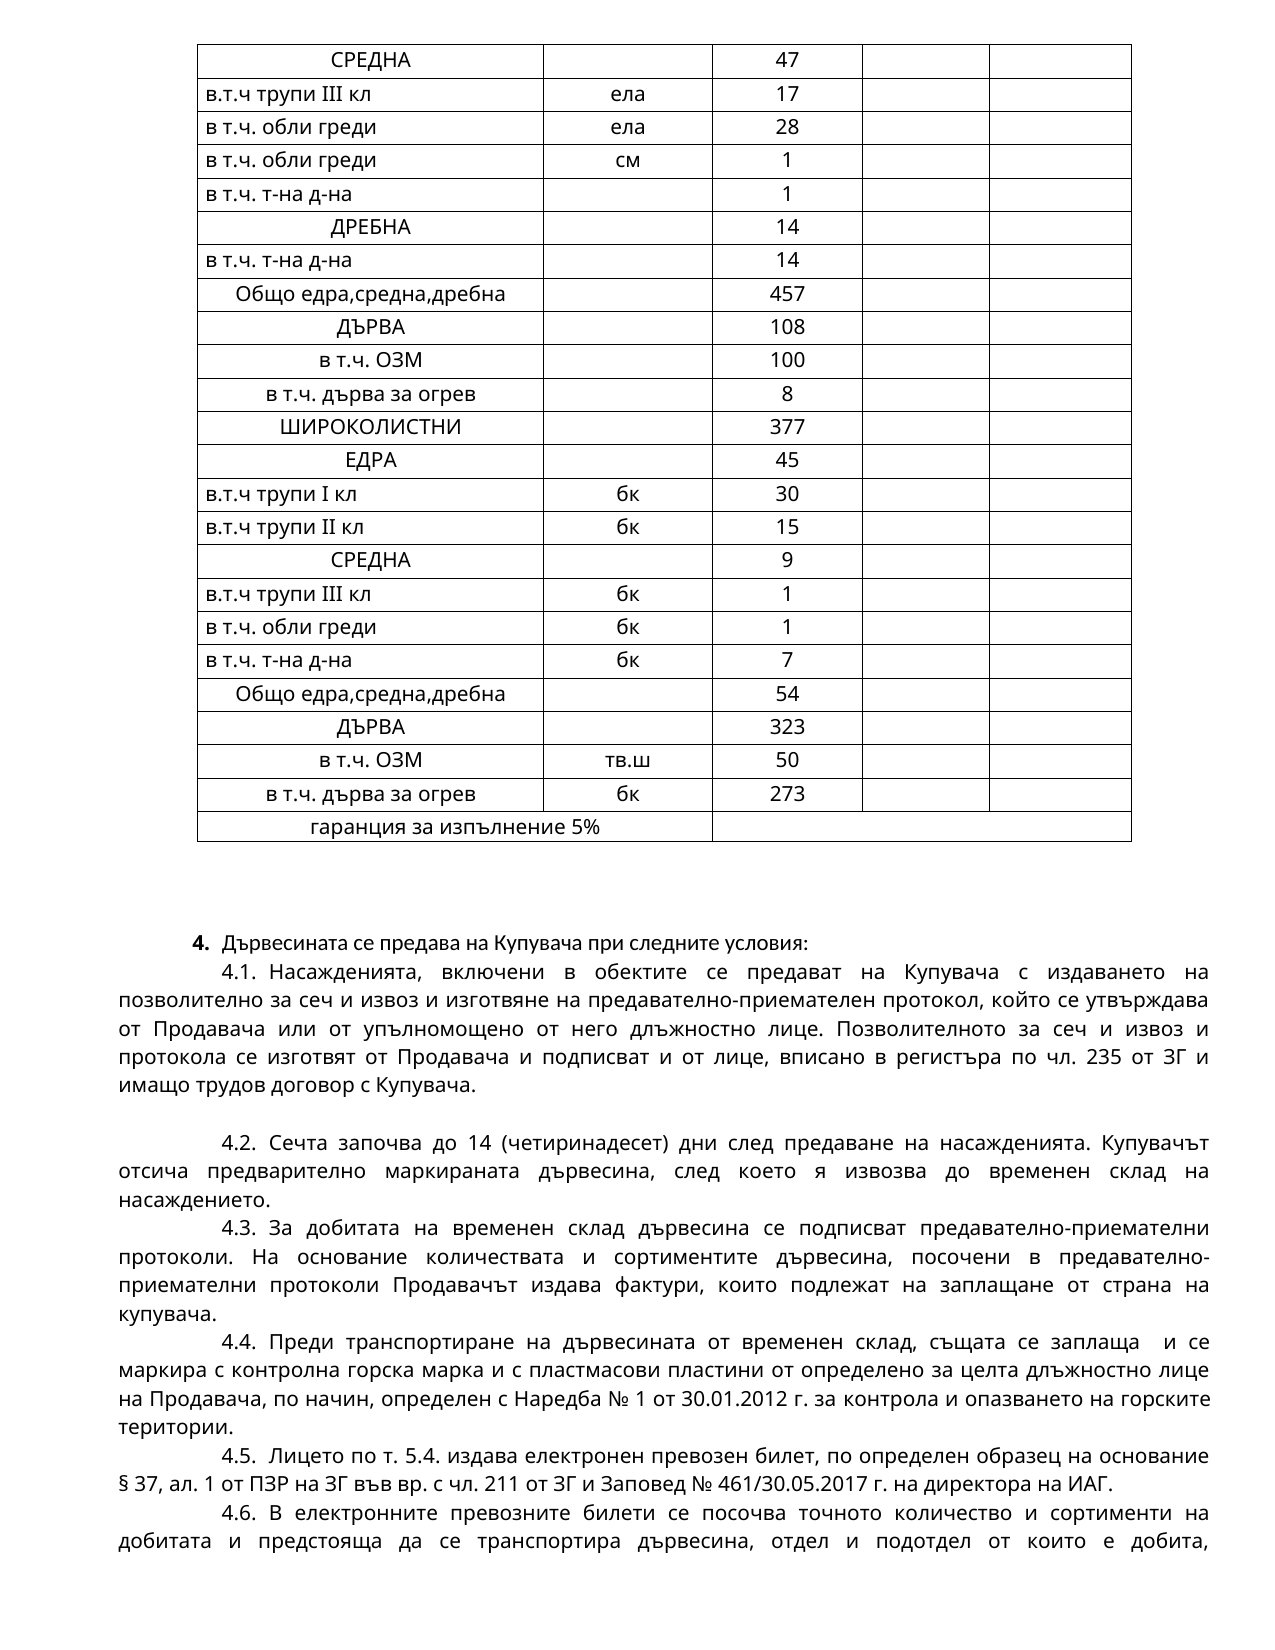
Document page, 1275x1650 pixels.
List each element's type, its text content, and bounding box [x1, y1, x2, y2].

table_cell в т.ч. т-на д-на [198, 245, 543, 278]
table_cell в т.ч. т-на д-на [198, 645, 543, 678]
table_cell [544, 679, 712, 711]
table_cell [544, 412, 712, 444]
table_cell СРЕДНА [198, 545, 543, 578]
table_cell 14 [713, 212, 862, 244]
table_cell 17 [713, 79, 862, 111]
table_cell [863, 545, 989, 578]
table_cell [544, 45, 712, 78]
table_cell в.т.ч трупи I кл [198, 479, 543, 511]
table_cell [863, 779, 989, 811]
table_cell в т.ч. обли греди [198, 145, 543, 178]
table_cell [544, 245, 712, 278]
list Лицето по т. 5.4. издава електронен превозен билет, по определен образец на основание § 37, ал. 1 от ПЗР на ЗГ във вр. с чл. 211 от ЗГ и Заповед № 461/30.05.2017 г. на директора на ИАГ. [118, 1441, 1211, 1498]
table_cell бк [544, 479, 712, 511]
table_cell [990, 312, 1131, 344]
table_cell [990, 45, 1131, 78]
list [118, 1498, 1211, 1555]
list Преди транспортиране на дървесината от временен склад, същата се заплаща и се маркира с контролна горска марка и с пластмасови пластини от определено за целта длъжностно лице на Продавача, по начин, определен с Наредба № 1 от 30.01.2012 г. за контрола и опазването на горските територии. [118, 1327, 1211, 1441]
table_cell бк [544, 579, 712, 611]
table_cell ДЪРВА [198, 712, 543, 744]
table_cell 15 [713, 512, 862, 544]
table_cell [990, 479, 1131, 511]
table_cell 54 [713, 679, 862, 711]
table_cell в т.ч. ОЗМ [198, 745, 543, 778]
table_cell 108 [713, 312, 862, 344]
table_cell в т.ч. т-на д-на [198, 179, 543, 211]
table_cell [544, 179, 712, 211]
table_cell [863, 312, 989, 344]
table_cell [990, 279, 1131, 311]
table_cell [863, 212, 989, 244]
table_cell бк [544, 612, 712, 644]
table_cell [990, 445, 1131, 478]
table_cell 28 [713, 112, 862, 144]
table_cell 14 [713, 245, 862, 278]
table_cell [990, 612, 1131, 644]
table_cell [544, 345, 712, 378]
table_cell ДЪРВА [198, 312, 543, 344]
table_cell 45 [713, 445, 862, 478]
table_cell [863, 45, 989, 78]
table_cell в т.ч. обли греди [198, 612, 543, 644]
table_cell [544, 712, 712, 744]
table_cell см [544, 145, 712, 178]
table_cell 8 [713, 379, 862, 411]
table_cell в.т.ч трупи III кл [198, 79, 543, 111]
table_cell [990, 512, 1131, 544]
table_cell 1 [713, 179, 862, 211]
table_cell 273 [713, 779, 862, 811]
table_cell [990, 79, 1131, 111]
table_cell ела [544, 79, 712, 111]
table_cell в т.ч. дърва за огрев [198, 379, 543, 411]
table_cell [863, 445, 989, 478]
table_cell ДРЕБНА [198, 212, 543, 244]
list Сечта започва до 14 (четиринадесет) дни след предаване на насажденията. Купувачът отсича предварително маркираната дървесина, след което я извозва до временен склад на насаждението. [118, 1128, 1211, 1213]
table_cell [863, 512, 989, 544]
table_cell [863, 745, 989, 778]
table_cell в т.ч. дърва за огрев [198, 779, 543, 811]
table_cell [990, 745, 1131, 778]
table_cell бк [544, 779, 712, 811]
table_cell [863, 145, 989, 178]
table_cell [990, 245, 1131, 278]
table_cell в т.ч. обли греди [198, 112, 543, 144]
table_cell [863, 112, 989, 144]
table_cell в.т.ч трупи II кл [198, 512, 543, 544]
table_cell 1 [713, 145, 862, 178]
table_cell 457 [713, 279, 862, 311]
table_cell [863, 179, 989, 211]
table_cell в т.ч. ОЗМ [198, 345, 543, 378]
table_cell 9 [713, 545, 862, 578]
table_cell [863, 245, 989, 278]
table_cell [990, 412, 1131, 444]
table_cell [990, 345, 1131, 378]
table_cell [990, 712, 1131, 744]
table_cell тв.ш [544, 745, 712, 778]
table_cell в.т.ч трупи III кл [198, 579, 543, 611]
table_cell [544, 312, 712, 344]
list За добитата на временен склад дървесина се подписват предавателно-приемателни протоколи. На основание количествата и сортиментите дървесина, посочени в предавателно-приемателни протоколи Продавачът издава фактури, които подлежат на заплащане от страна на купувача. [118, 1213, 1211, 1327]
table_cell [990, 679, 1131, 711]
list Насажденията, включени в обектите се предават на Купувача с издаването на позволително за сеч и извоз и изготвяне на предавателно-приемателен протокол, който се утвърждава от Продавача или от упълномощено от него длъжностно лице. Позволителното за сеч и извоз и протокола се изготвят от Продавача и подписват и от лице, вписано в регистъра по чл. 235 от ЗГ и имащо трудов договор с Купувача. [118, 957, 1211, 1099]
table_cell [990, 379, 1131, 411]
table_cell 1 [713, 612, 862, 644]
table_cell ЕДРА [198, 445, 543, 478]
table_cell 7 [713, 645, 862, 678]
table_cell [544, 545, 712, 578]
table_cell [544, 445, 712, 478]
table_cell [863, 579, 989, 611]
table_cell [544, 279, 712, 311]
table_cell 50 [713, 745, 862, 778]
table_cell 377 [713, 412, 862, 444]
table_cell [990, 645, 1131, 678]
table_cell 47 [713, 45, 862, 78]
table_cell 30 [713, 479, 862, 511]
table_cell Общо едра,средна,дребна [198, 679, 543, 711]
table_cell Общо едра,средна,дребна [198, 279, 543, 311]
table_cell [863, 645, 989, 678]
table_cell [990, 579, 1131, 611]
table_cell ШИРОКОЛИСТНИ [198, 412, 543, 444]
table_cell [990, 212, 1131, 244]
table_cell 323 [713, 712, 862, 744]
table_cell [544, 379, 712, 411]
table_cell [990, 179, 1131, 211]
table_cell [863, 279, 989, 311]
table_cell бк [544, 645, 712, 678]
table_cell [863, 612, 989, 644]
table_cell [713, 812, 1131, 841]
table_cell [990, 545, 1131, 578]
table_cell ела [544, 112, 712, 144]
table_cell [544, 212, 712, 244]
table_cell СРЕДНА [198, 45, 543, 78]
table_cell [863, 345, 989, 378]
table_cell [863, 679, 989, 711]
table_cell [863, 712, 989, 744]
table_cell [863, 379, 989, 411]
table_cell гаранция за изпълнение 5% [198, 812, 712, 841]
table_cell [863, 79, 989, 111]
table_cell 1 [713, 579, 862, 611]
list Дървесината се предава на Купувача при следните условия: [118, 928, 1211, 957]
table_cell [863, 412, 989, 444]
table_cell [990, 145, 1131, 178]
table_cell 100 [713, 345, 862, 378]
table_cell [863, 479, 989, 511]
table_cell [990, 112, 1131, 144]
table_cell [990, 779, 1131, 811]
table_cell бк [544, 512, 712, 544]
